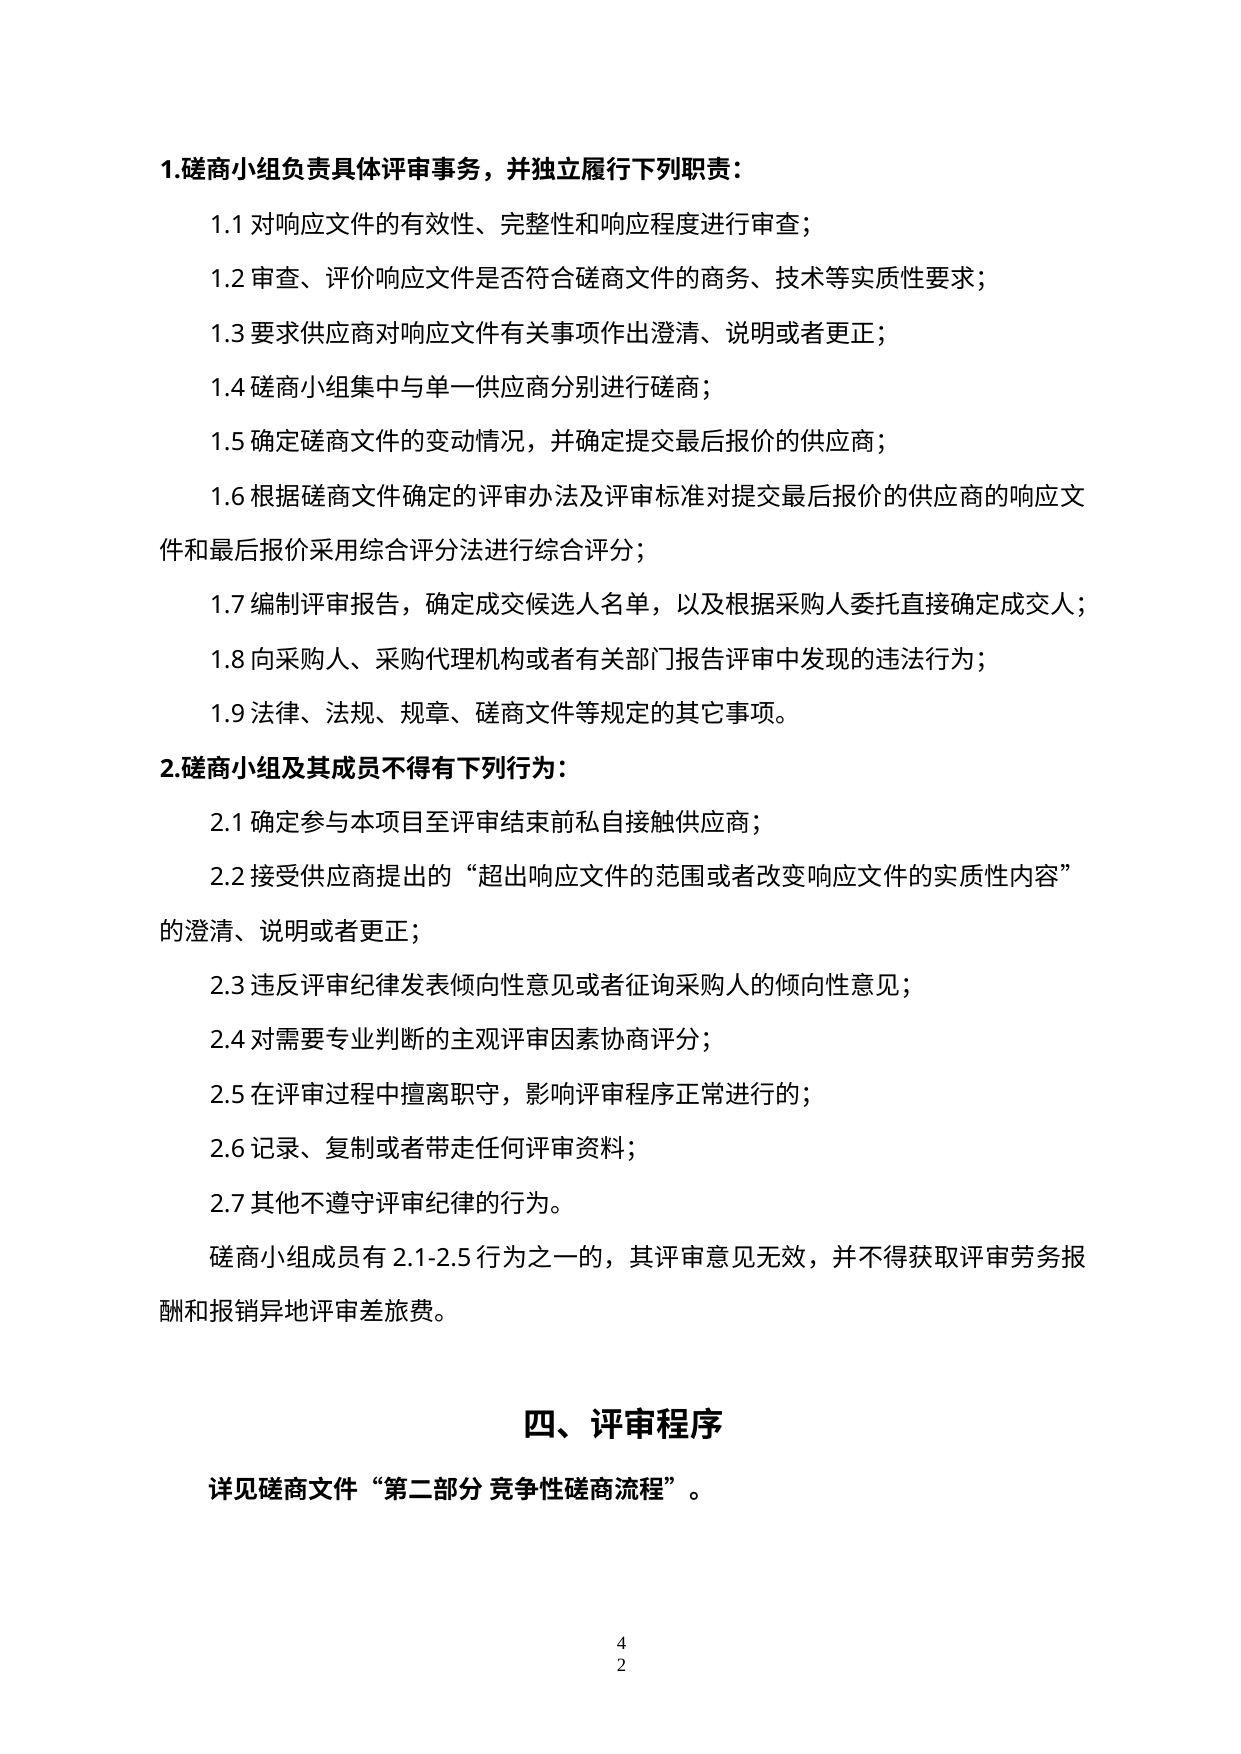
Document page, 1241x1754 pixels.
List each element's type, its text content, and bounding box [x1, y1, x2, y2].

text 1.2审查、评价响应文件是否符合磋商文件的商务、技术等实质性要求； [159, 259, 1087, 295]
text 详见磋商文件“第二部分 竞争性磋商流程”。 [159, 1469, 1087, 1506]
text 2.5在评审过程中擅离职守，影响评审程序正常进行的； [159, 1074, 1087, 1111]
text 四、评审程序 [159, 1397, 1087, 1446]
text 1.9法律、法规、规章、磋商文件等规定的其它事项。 [159, 694, 1087, 730]
text 2.6记录、复制或者带走任何评审资料； [159, 1129, 1087, 1165]
text 2.2接受供应商提出的“超出响应文件的范围或者改变响应文件的实质性内容”的澄清、说明或者更正； [159, 857, 1087, 947]
text 1.3要求供应商对响应文件有关事项作出澄清、说明或者更正； [159, 313, 1087, 349]
text 1.6根据磋商文件确定的评审办法及评审标准对提交最后报价的供应商的响应文件和最后报价采用综合评分法进行综合评分； [159, 476, 1087, 567]
text 2.磋商小组及其成员不得有下列行为： [159, 748, 1087, 784]
text 2.3违反评审纪律发表倾向性意见或者征询采购人的倾向性意见； [159, 966, 1087, 1002]
text 2.4对需要专业判断的主观评审因素协商评分； [159, 1020, 1087, 1056]
text 1.5确定磋商文件的变动情况，并确定提交最后报价的供应商； [159, 422, 1087, 458]
text 1.磋商小组负责具体评审事务，并独立履行下列职责： [159, 150, 1087, 186]
text 磋商小组成员有2.1-2.5行为之一的，其评审意见无效，并不得获取评审劳务报酬和报销异地评审差旅费。 [159, 1237, 1087, 1328]
text 1.4磋商小组集中与单一供应商分别进行磋商； [159, 367, 1087, 404]
text 1.1对响应文件的有效性、完整性和响应程度进行审查； [159, 204, 1087, 241]
text 1.8向采购人、采购代理机构或者有关部门报告评审中发现的违法行为； [159, 639, 1087, 676]
text 1.7编制评审报告，确定成交候选人名单，以及根据采购人委托直接确定成交人； [159, 585, 1087, 621]
text 2.7其他不遵守评审纪律的行为。 [159, 1183, 1087, 1219]
text 2.1确定参与本项目至评审结束前私自接触供应商； [159, 802, 1087, 839]
